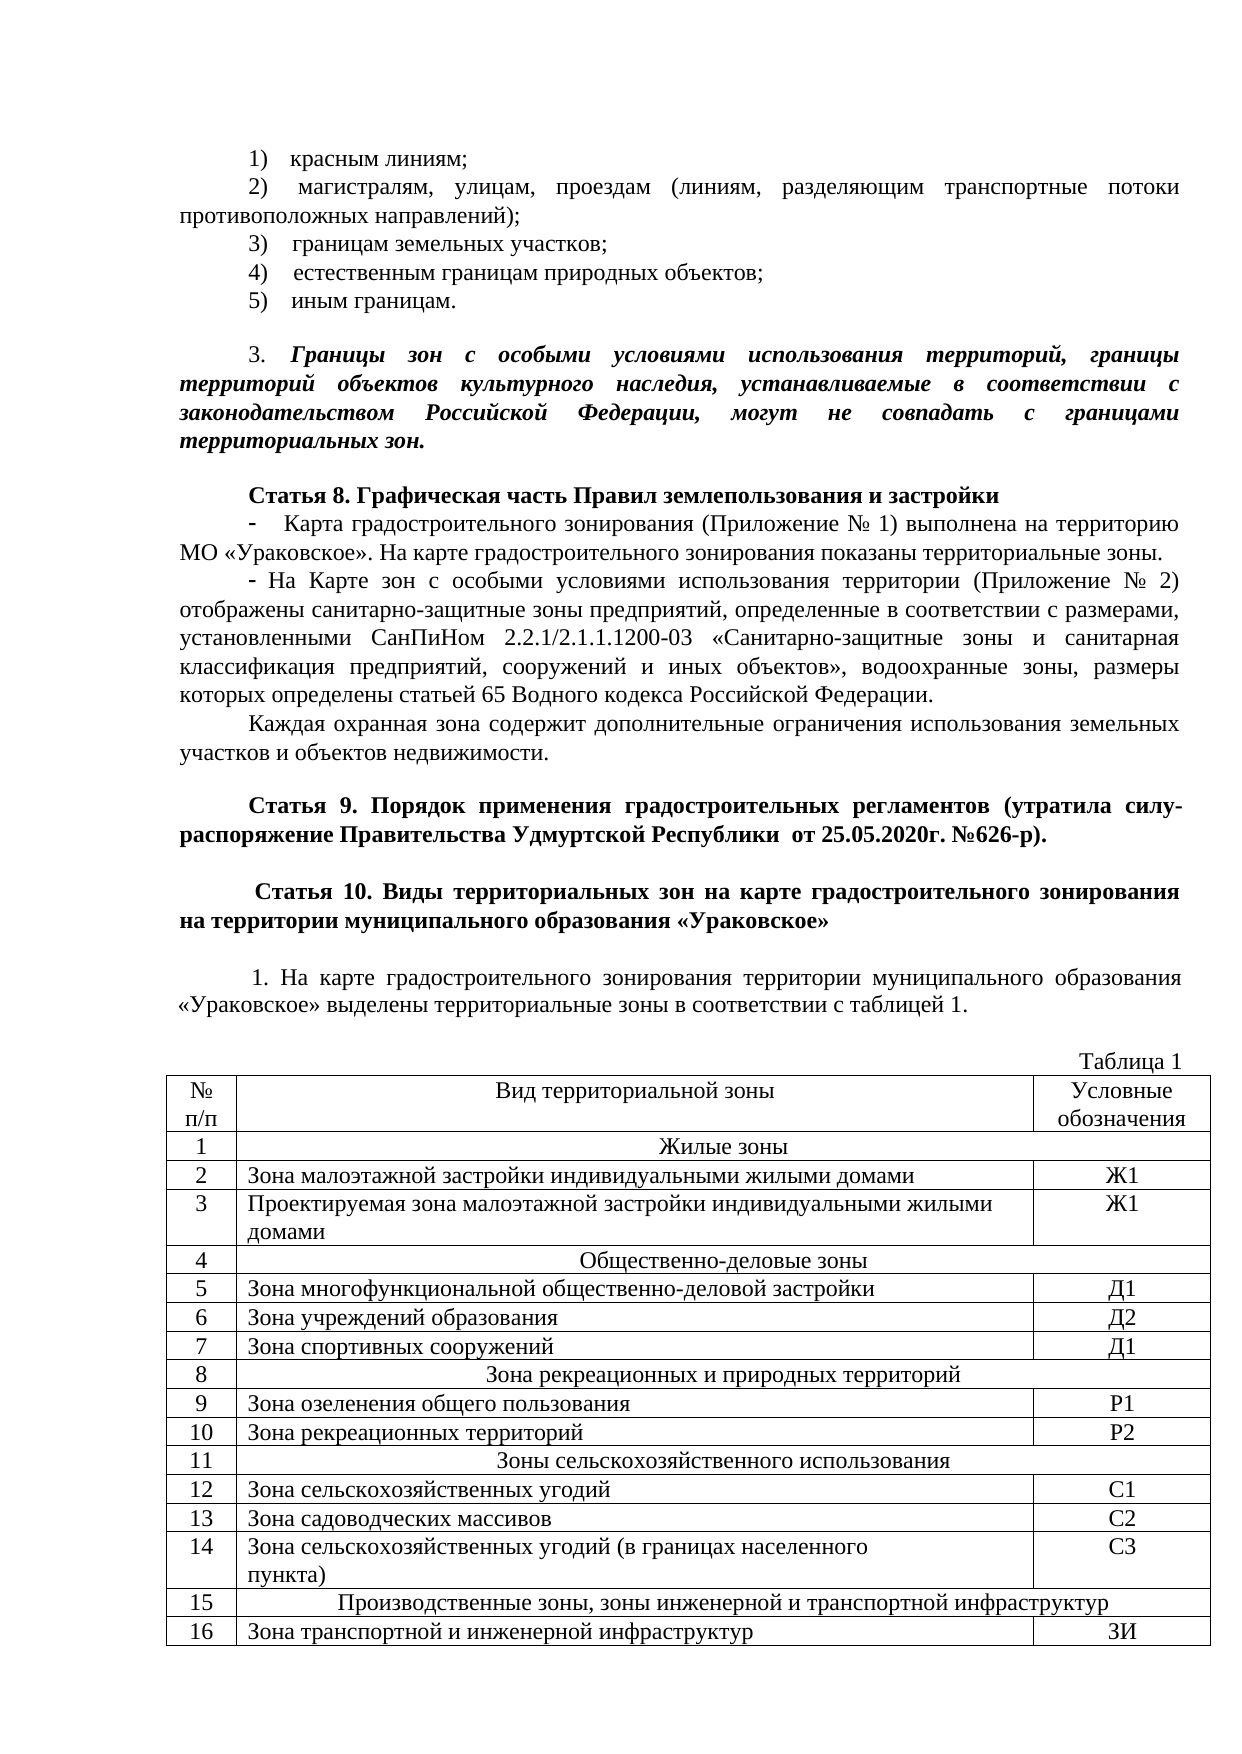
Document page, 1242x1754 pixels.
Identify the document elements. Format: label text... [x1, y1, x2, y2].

table_cell 13 [167, 1504, 236, 1531]
text 1. На карте градостроительного зонирования территории муниципального образования «Ураковское» выделены территориальные зоны в соответствии с таблицей 1. [177, 963, 1183, 1018]
list естественным границам природных объектов; [179, 257, 1183, 286]
table_cell Зоны сельскохозяйственного использования [237, 1446, 1210, 1474]
list Границы зон с особыми условиями использования территорий, границы территорий объектов культурного наследия, устанавливаемые в соответствии с законодательством Российской Федерации, могут не совпадать с границами территориальных зон. [179, 339, 1181, 455]
table_cell Общественно-деловые зоны [237, 1246, 1210, 1273]
table_cell Зона рекреационных территорий [237, 1418, 1033, 1445]
table_cell С1 [1034, 1475, 1210, 1502]
table_cell Ж1 [1034, 1161, 1210, 1188]
table_cell Р1 [1034, 1389, 1210, 1417]
list Карта градостроительного зонирования (Приложение № 1) выполнена на территорию МО «Ураковское». На карте градостроительного зонирования показаны территориальные зоны. [179, 509, 1181, 566]
table_cell 15 [167, 1589, 236, 1616]
table_cell Д1 [1034, 1332, 1210, 1359]
table_cell Зона сельскохозяйственных угодий (в границах населенного пункта) [237, 1532, 1033, 1587]
table_cell 7 [167, 1332, 236, 1359]
text Статья 9. Порядок применения градостроительных регламентов (утратила силу-распоряжение Правительства Удмуртской Республики от 25.05.2020г. №626-р). [179, 790, 1183, 848]
table_cell Проектируемая зона малоэтажной застройки индивидуальными жилыми домами [237, 1190, 1033, 1245]
table_cell 9 [167, 1389, 236, 1417]
list магистралям, улицам, проездам (линиям, разделяющим транспортные потоки противоположных направлений); [179, 172, 1181, 229]
table_header Условные обозначения [1034, 1076, 1210, 1131]
table_cell Зона спортивных сооружений [237, 1332, 1033, 1359]
table_cell Зона озеленения общего пользования [237, 1389, 1033, 1417]
text Статья 10. Виды территориальных зон на карте градостроительного зонирования на территории муниципального образования «Ураковское» [179, 877, 1181, 934]
table_cell 4 [167, 1246, 236, 1273]
table_cell 8 [167, 1360, 236, 1388]
table_cell Зона учреждений образования [237, 1303, 1033, 1331]
table_cell 5 [167, 1274, 236, 1302]
table_cell Д1 [1034, 1274, 1210, 1302]
table_cell 1 [167, 1132, 236, 1160]
table_cell Зона многофункциональной общественно-деловой застройки [237, 1274, 1033, 1302]
table_cell 3 [167, 1190, 236, 1245]
text Таблица 1 [177, 1047, 1183, 1075]
table_cell Р2 [1034, 1418, 1210, 1445]
table_cell Зона малоэтажной застройки индивидуальными жилыми домами [237, 1161, 1033, 1188]
table_cell Ж1 [1034, 1190, 1210, 1245]
table_cell 12 [167, 1475, 236, 1502]
table_cell 11 [167, 1446, 236, 1474]
text Статья 8. Графическая часть Правил землепользования и застройки [179, 480, 1183, 509]
list границам земельных участков; [179, 229, 1183, 257]
table_cell Зона транспортной и инженерной инфраструктур [237, 1617, 1033, 1645]
table_cell 2 [167, 1161, 236, 1188]
table_cell 6 [167, 1303, 236, 1331]
table_cell Зона сельскохозяйственных угодий [237, 1475, 1033, 1502]
list иным границам. [179, 286, 1183, 314]
table_cell Жилые зоны [237, 1132, 1210, 1160]
table_cell Зона рекреационных и природных территорий [237, 1360, 1210, 1388]
table_cell С2 [1034, 1504, 1210, 1531]
table_cell С3 [1034, 1532, 1210, 1587]
table_cell Зона садоводческих массивов [237, 1504, 1033, 1531]
table_header Вид территориальной зоны [237, 1076, 1033, 1131]
table_cell ЗИ [1034, 1617, 1210, 1645]
table_cell Д2 [1034, 1303, 1210, 1331]
text Каждая охранная зона содержит дополнительные ограничения использования земельных участков и объектов недвижимости. [179, 708, 1181, 766]
list красным линиям; [179, 143, 1183, 172]
table_cell 16 [167, 1617, 236, 1645]
table_cell 14 [167, 1532, 236, 1587]
table_header № п/п [167, 1076, 236, 1131]
list На Карте зон с особыми условиями использования территории (Приложение № 2) отображены санитарно-защитные зоны предприятий, определенные в соответствии с размерами, установленными СанПиНом 2.2.1/2.1.1.1200-03 «Санитарно-защитные зоны и санитарная классификация предприятий, сооружений и иных объектов», водоохранные зоны, размеры которых определены статьей 65 Водного кодекса Российской Федерации. [179, 566, 1181, 708]
table_cell Производственные зоны, зоны инженерной и транспортной инфраструктур [237, 1589, 1210, 1616]
table_cell 10 [167, 1418, 236, 1445]
